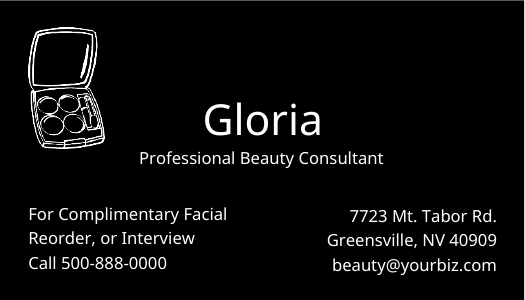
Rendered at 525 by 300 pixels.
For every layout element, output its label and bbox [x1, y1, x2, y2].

picture [28, 27, 105, 149]
